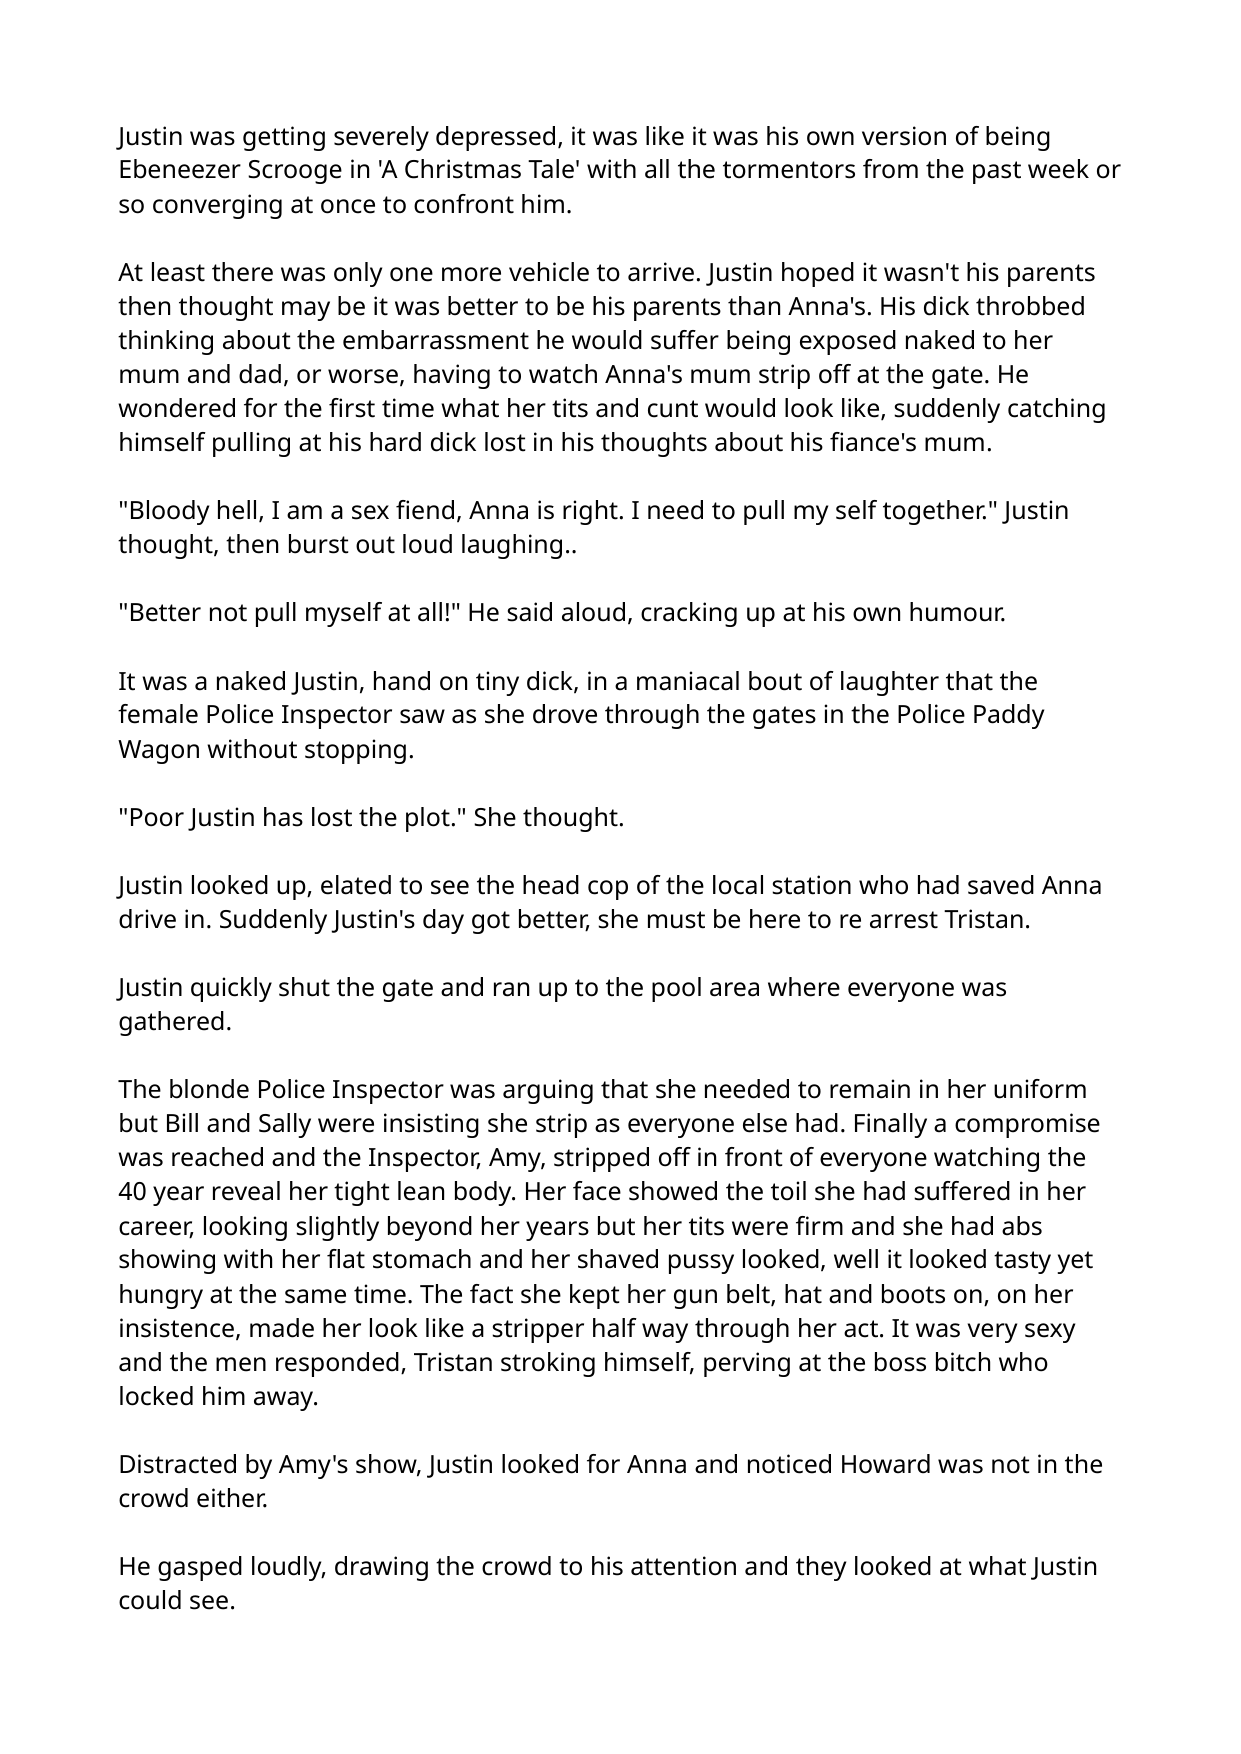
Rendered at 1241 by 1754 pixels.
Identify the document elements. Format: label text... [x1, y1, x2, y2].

text Justin was getting severely depressed, it was like it was his own version of being Ebeneezer Scrooge in 'A Christmas Tale' with all the tormentors from the past week or so converging at once to confront him. [118, 118, 1122, 220]
text Distracted by Amy's show, Justin looked for Anna and noticed Howard was not in the crowd either. [118, 1447, 1122, 1515]
text At least there was only one more vehicle to arrive. Justin hoped it wasn't his parents then thought may be it was better to be his parents than Anna's. His dick throbbed thinking about the embarrassment he would suffer being exposed naked to her mum and dad, or worse, having to watch Anna's mum strip off at the gate. He wondered for the first time what her tits and cunt would look like, suddenly catching himself pulling at his hard dick lost in his thoughts about his fiance's mum. [118, 254, 1122, 459]
text Justin quickly shut the gate and ran up to the pool area where everyone was gathered. [118, 970, 1122, 1038]
text "Poor Justin has lost the plot." She thought. [118, 799, 1122, 833]
text The blonde Police Inspector was arguing that she needed to remain in her uniform but Bill and Sally were insisting she strip as everyone else had. Finally a compromise was reached and the Inspector, Amy, stripped off in front of everyone watching the 40 year reveal her tight lean body. Her face showed the toil she had suffered in her career, looking slightly beyond her years but her tits were firm and she had abs showing with her flat stomach and her shaved pussy looked, well it looked tasty yet hungry at the same time. The fact she kept her gun belt, hat and boots on, on her insistence, made her look like a stripper half way through her act. It was very sexy and the men responded, Tristan stroking himself, perving at the boss bitch who locked him away. [118, 1072, 1122, 1412]
text "Better not pull myself at all!" He said aloud, cracking up at his own humour. [118, 595, 1122, 629]
text It was a naked Justin, hand on tiny dick, in a maniacal bout of laughter that the female Police Inspector saw as she drove through the gates in the Police Paddy Wagon without stopping. [118, 663, 1122, 765]
text "Bloody hell, I am a sex fiend, Anna is right. I need to pull my self together." Justin thought, then burst out loud laughing.. [118, 493, 1122, 561]
text Justin looked up, elated to see the head cop of the local station who had saved Anna drive in. Suddenly Justin's day got better, she must be here to re arrest Tristan. [118, 867, 1122, 936]
text He gasped loudly, drawing the crowd to his attention and they looked at what Justin could see. [118, 1549, 1122, 1617]
